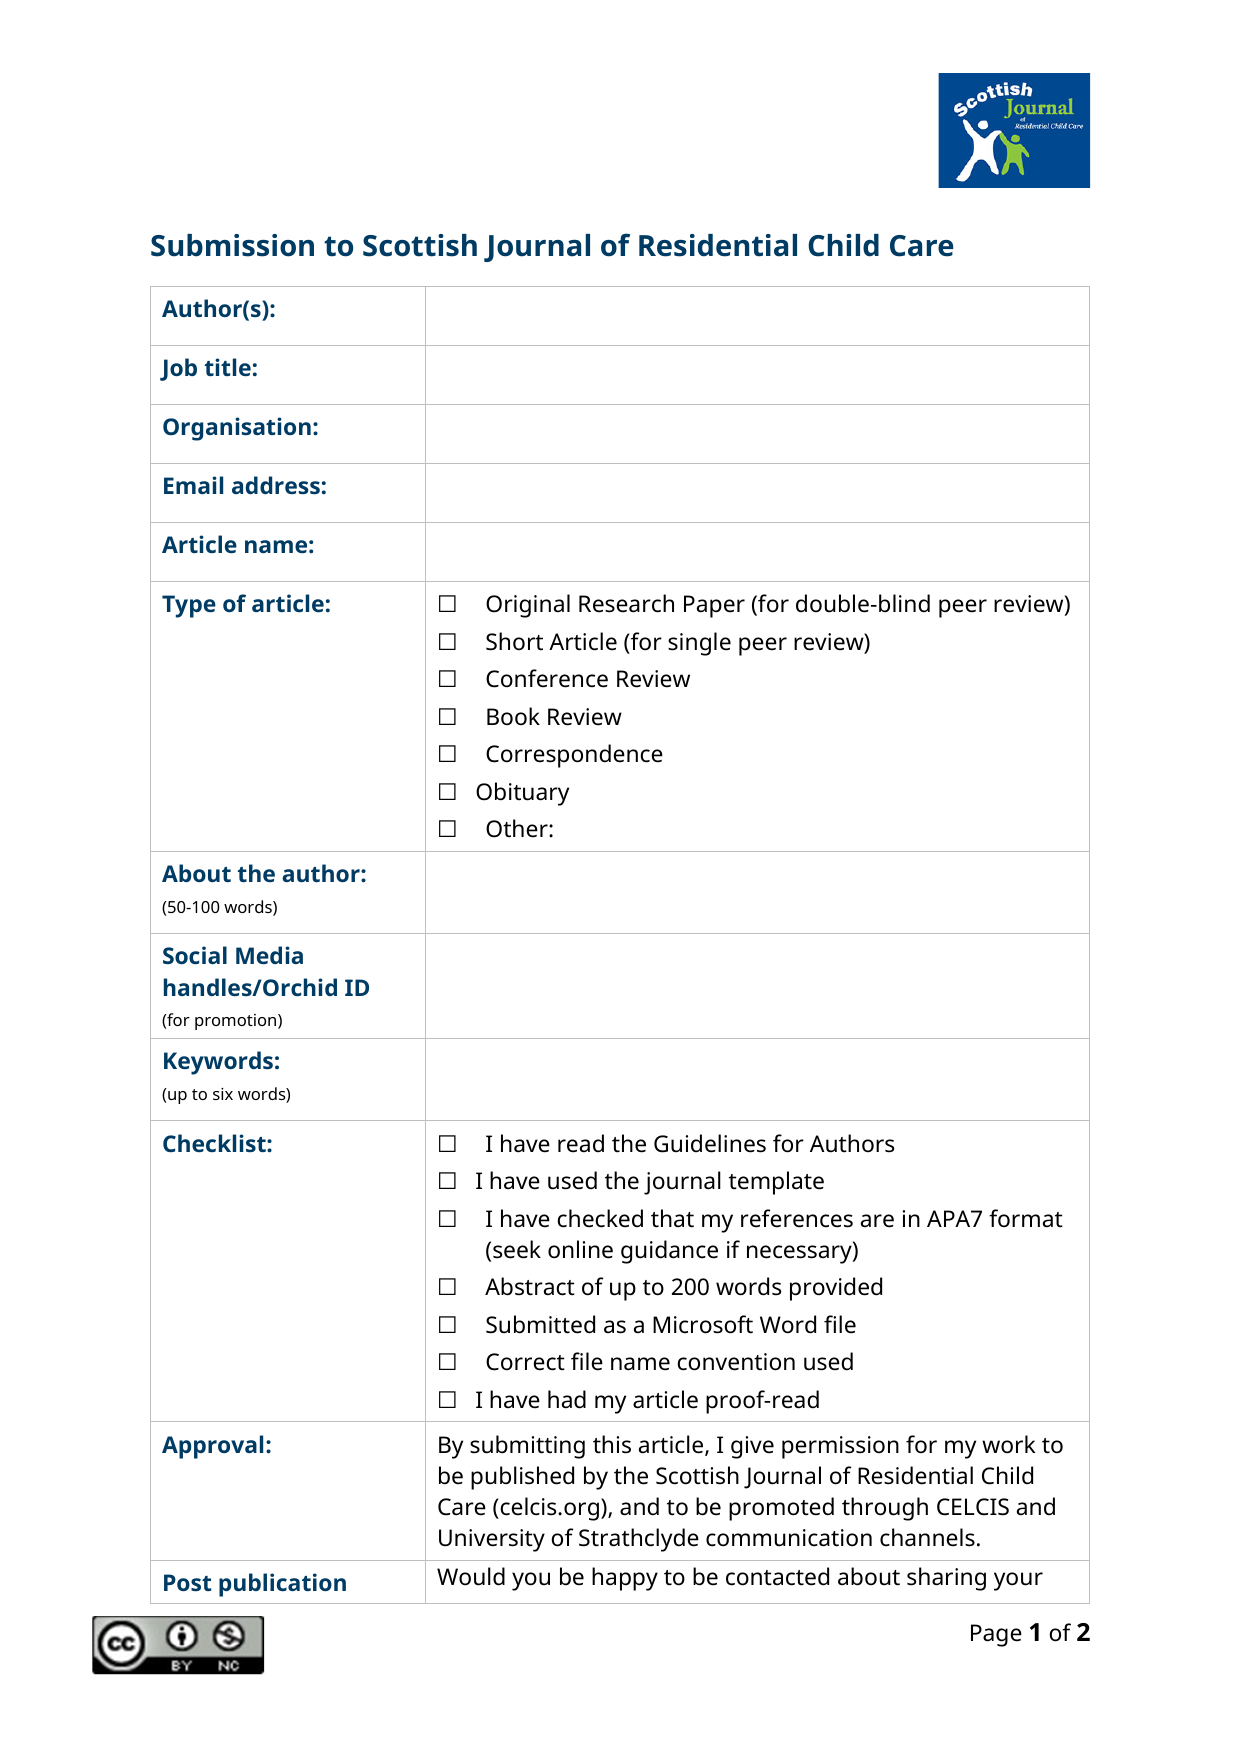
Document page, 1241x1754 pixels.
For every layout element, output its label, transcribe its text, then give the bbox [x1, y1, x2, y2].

table_cell [426, 934, 1089, 1038]
table_cell Article name: [151, 523, 425, 581]
table_cell [426, 523, 1089, 581]
table_cell By submitting this article, I give permission for my work to be published by the Scottish Journal of Residential Child Care (celcis.org), and to be promoted through CELCIS and University of Strathclyde communication channels. [426, 1422, 1089, 1560]
table_cell Email address: [151, 464, 425, 522]
table_cell Checklist: [151, 1121, 425, 1421]
table_cell Keywords: (up to six words) [151, 1039, 425, 1120]
table_cell Approval: [151, 1422, 425, 1560]
picture [92, 1616, 265, 1675]
table_header Author(s): [151, 287, 425, 344]
table_cell I have read the Guidelines for Authors I have used the journal template I have checked that my references are in APA7 format (seek online guidance if necessary) Abstract of up to 200 words provided Submitted as a Microsoft Word file Correct file name convention used I have had my article proof-read [426, 1121, 1089, 1421]
table_cell Organisation: [151, 405, 425, 463]
table_cell Post publication [151, 1561, 425, 1603]
table_cell [426, 1039, 1089, 1120]
table_cell Type of article: [151, 582, 425, 851]
table_header [426, 287, 1089, 344]
table_cell [426, 346, 1089, 404]
table_cell Social Media handles/Orchid ID (for promotion) [151, 934, 425, 1038]
table_cell Job title: [151, 346, 425, 404]
table_cell [426, 464, 1089, 522]
subtitle Submission to Scottish Journal of Residential Child Care [150, 225, 1090, 265]
table_cell [426, 852, 1089, 933]
table_cell [426, 405, 1089, 463]
table_cell Original Research Paper (for double-blind peer review) Short Article (for single peer review) Conference Review Book Review Correspondence Obituary Other: [426, 582, 1089, 851]
picture [938, 73, 1091, 188]
table_cell About the author: (50-100 words) [151, 852, 425, 933]
